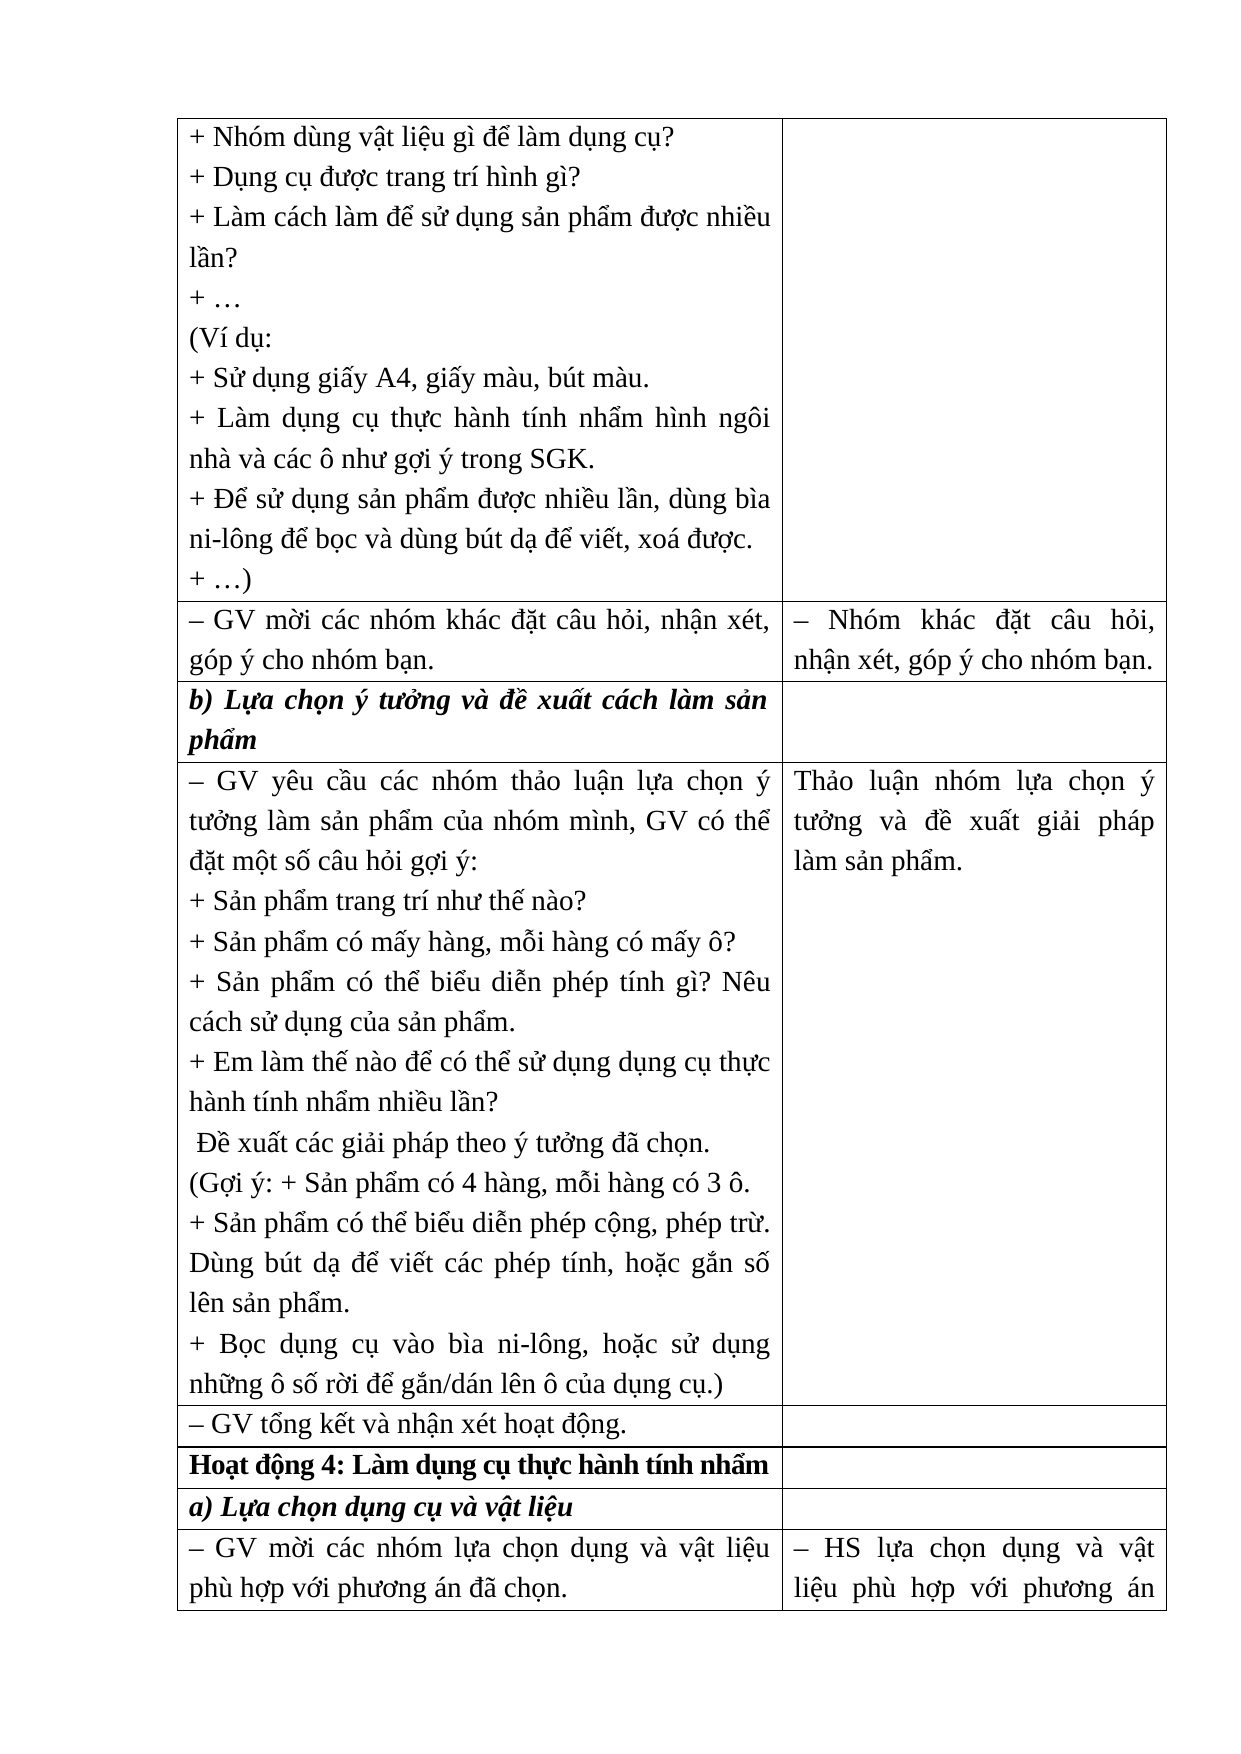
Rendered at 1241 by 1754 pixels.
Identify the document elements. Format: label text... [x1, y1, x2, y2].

table_cell – Nhóm khác đặt câu hỏi, nhận xét, góp ý cho nhóm bạn. [783, 602, 1166, 681]
table_cell [783, 682, 1166, 762]
table_cell a) Lựa chọn dụng cụ và vật liệu [178, 1489, 782, 1529]
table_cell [178, 1530, 782, 1609]
table_cell – GV tổng kết và nhận xét hoạt động. [178, 1406, 782, 1446]
table_cell [783, 1489, 1166, 1529]
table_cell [783, 119, 1166, 601]
table_cell – GV yêu cầu các nhóm thảo luận lựa chọn ý tưởng làm sản phẩm của nhóm mình, GV có thể đặt một số câu hỏi gợi ý: + Sản phẩm trang trí như thế nào? + Sản phẩm có mấy hàng, mỗi hàng có mấy ô? + Sản phẩm có thể biểu diễn phép tính gì? Nêu cách sử dụng của sản phẩm. + Em làm thế nào để có thể sử dụng dụng cụ thực hành tính nhẩm nhiều lần? Đề xuất các giải pháp theo ý tưởng đã chọn. (Gợi ý: + Sản phẩm có 4 hàng, mỗi hàng có 3 ô. + Sản phẩm có thể biểu diễn phép cộng, phép trừ. Dùng bút dạ để viết các phép tính, hoặc gắn số lên sản phẩm. + Bọc dụng cụ vào bìa ni-lông, hoặc sử dụng những ô số rời để gắn/dán lên ô của dụng cụ.) [178, 763, 782, 1405]
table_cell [783, 1530, 1166, 1609]
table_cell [178, 119, 782, 601]
table_cell Hoạt động 4: Làm dụng cụ thực hành tính nhẩm [178, 1448, 782, 1488]
table_cell – GV mời các nhóm khác đặt câu hỏi, nhận xét, góp ý cho nhóm bạn. [178, 602, 782, 681]
table_cell [783, 1448, 1166, 1488]
table_cell b) Lựa chọn ý tưởng và đề xuất cách làm sản phẩm [178, 682, 782, 762]
table_cell [783, 1406, 1166, 1446]
table_cell Thảo luận nhóm lựa chọn ý tưởng và đề xuất giải pháp làm sản phẩm. [783, 763, 1166, 1405]
